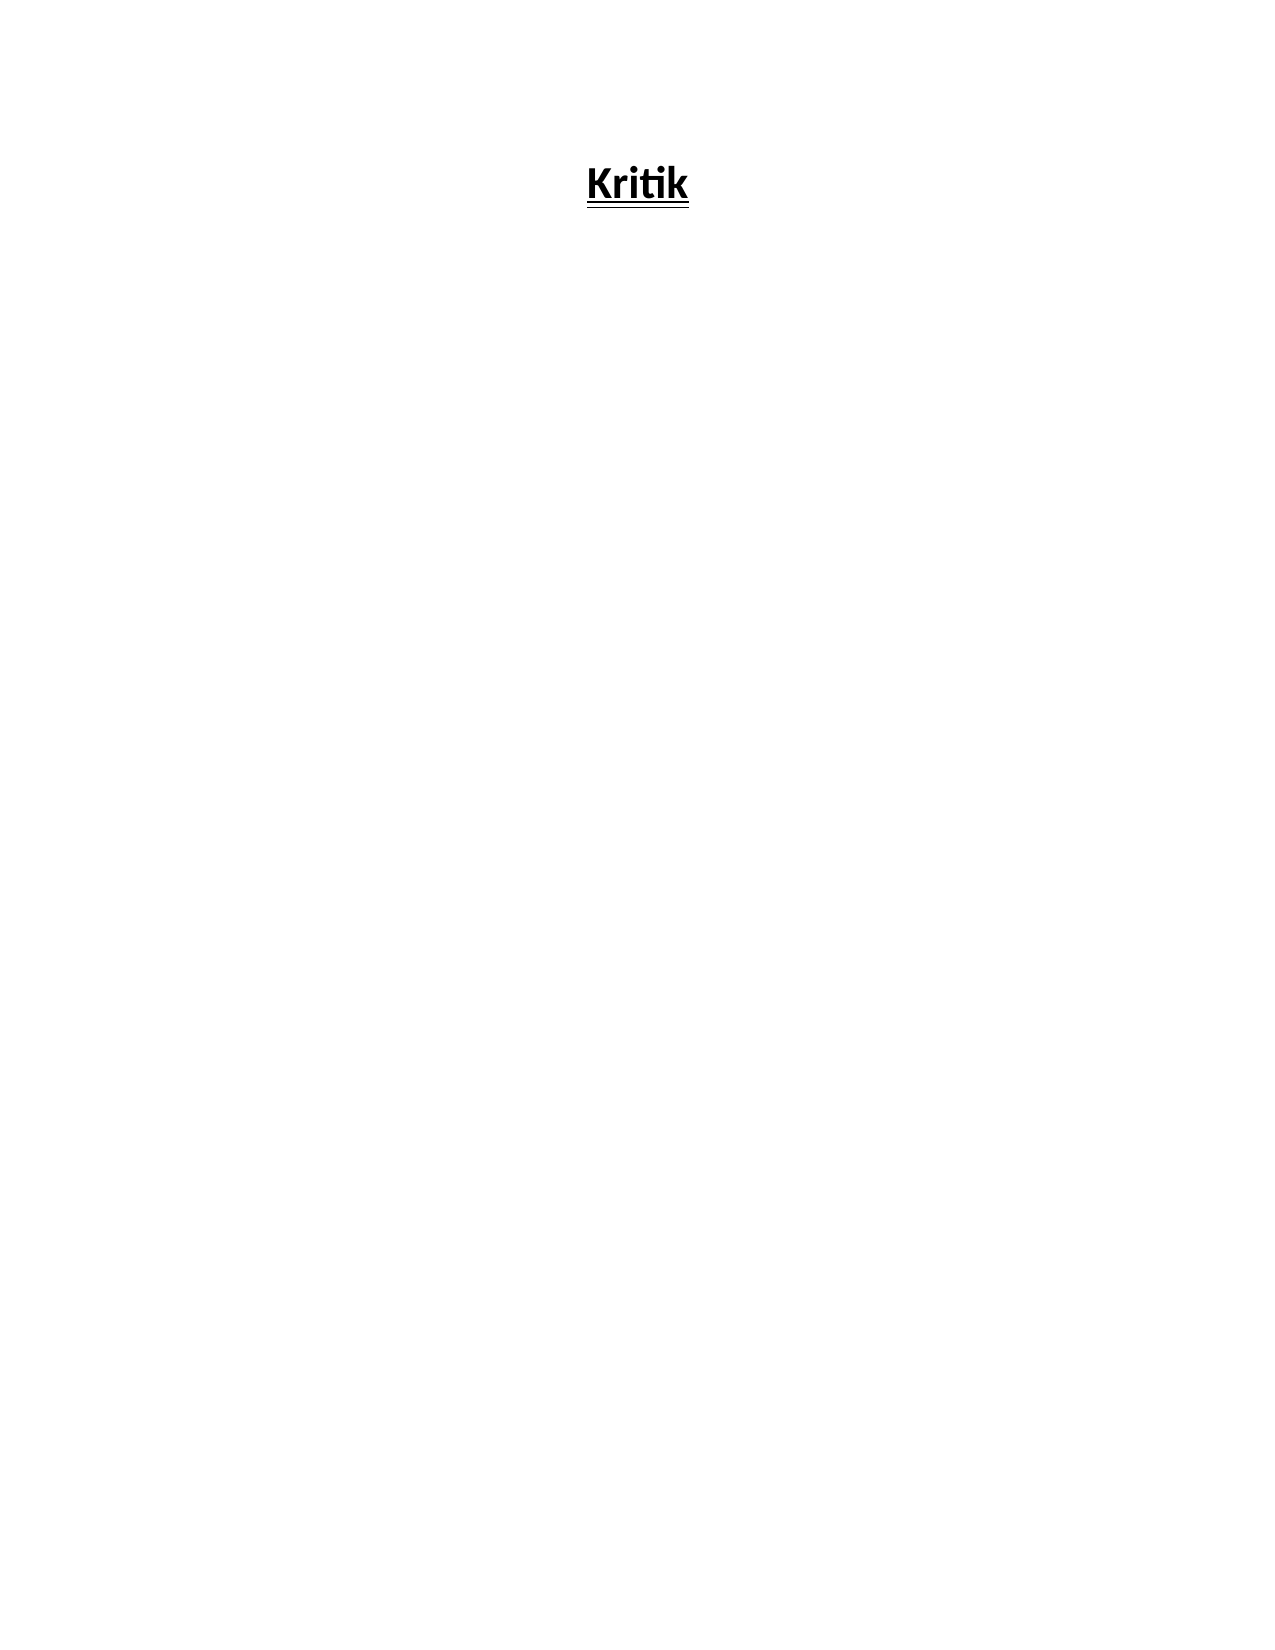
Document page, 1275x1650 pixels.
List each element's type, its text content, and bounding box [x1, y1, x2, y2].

subtitle Kritik [150, 154, 1125, 210]
